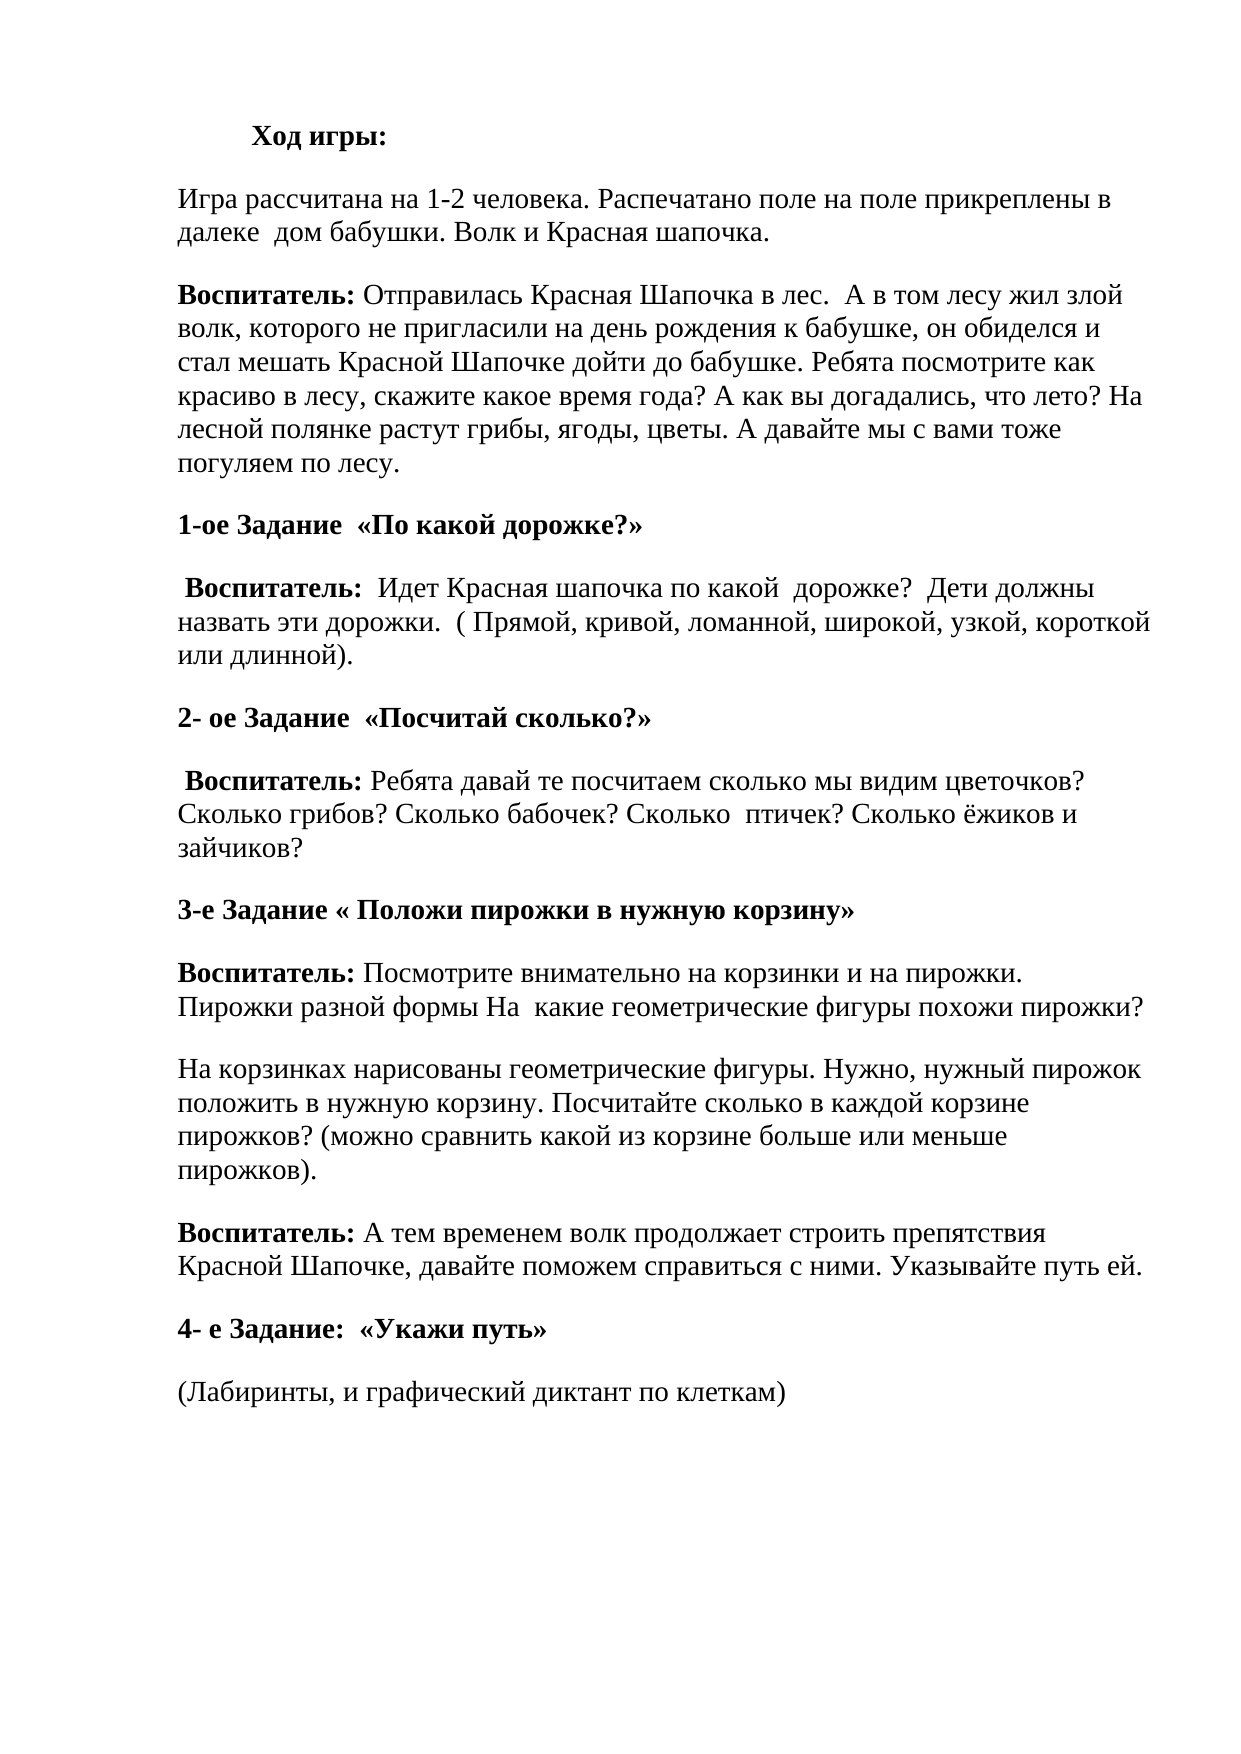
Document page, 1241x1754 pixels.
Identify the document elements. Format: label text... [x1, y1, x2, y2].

text 1-ое Задание «По какой дорожке?» [177, 507, 1152, 541]
text Воспитатель: Идет Красная шапочка по какой дорожке? Дети должны назвать эти дорожки. ( Прямой, кривой, ломанной, широкой, узкой, короткой или длинной). [177, 570, 1152, 671]
text (Лабиринты, и графический диктант по клеткам) [177, 1374, 1152, 1407]
text Игра рассчитана на 1-2 человека. Распечатано поле на поле прикреплены в далеке дом бабушки. Волк и Красная шапочка. [177, 181, 1152, 248]
text 3-е Задание « Положи пирожки в нужную корзину» [177, 892, 1152, 926]
text Воспитатель: Посмотрите внимательно на корзинки и на пирожки. Пирожки разной формы На какие геометрические фигуры похожи пирожки? [177, 955, 1152, 1022]
text 4- е Задание: «Укажи путь» [177, 1311, 1152, 1344]
text 2- ое Задание «Посчитай сколько?» [177, 700, 1152, 733]
text Воспитатель: Отправилась Красная Шапочка в лес. А в том лесу жил злой волк, которого не пригласили на день рождения к бабушке, он обиделся и стал мешать Красной Шапочке дойти до бабушке. Ребята посмотрите как красиво в лесу, скажите какое время года? А как вы догадались, что лето? На лесной полянке растут грибы, ягоды, цветы. А давайте мы с вами тоже погуляем по лесу. [177, 277, 1152, 478]
text Ход игры: [177, 118, 1152, 152]
text Воспитатель: А тем временем волк продолжает строить препятствия Красной Шапочке, давайте поможем справиться с ними. Указывайте путь ей. [177, 1215, 1152, 1282]
text На корзинках нарисованы геометрические фигуры. Нужно, нужный пирожок положить в нужную корзину. Посчитайте сколько в каждой корзине пирожков? (можно сравнить какой из корзине больше или меньше пирожков). [177, 1051, 1152, 1186]
text Воспитатель: Ребята давай те посчитаем сколько мы видим цветочков? Сколько грибов? Сколько бабочек? Сколько птичек? Сколько ёжиков и зайчиков? [177, 763, 1152, 863]
